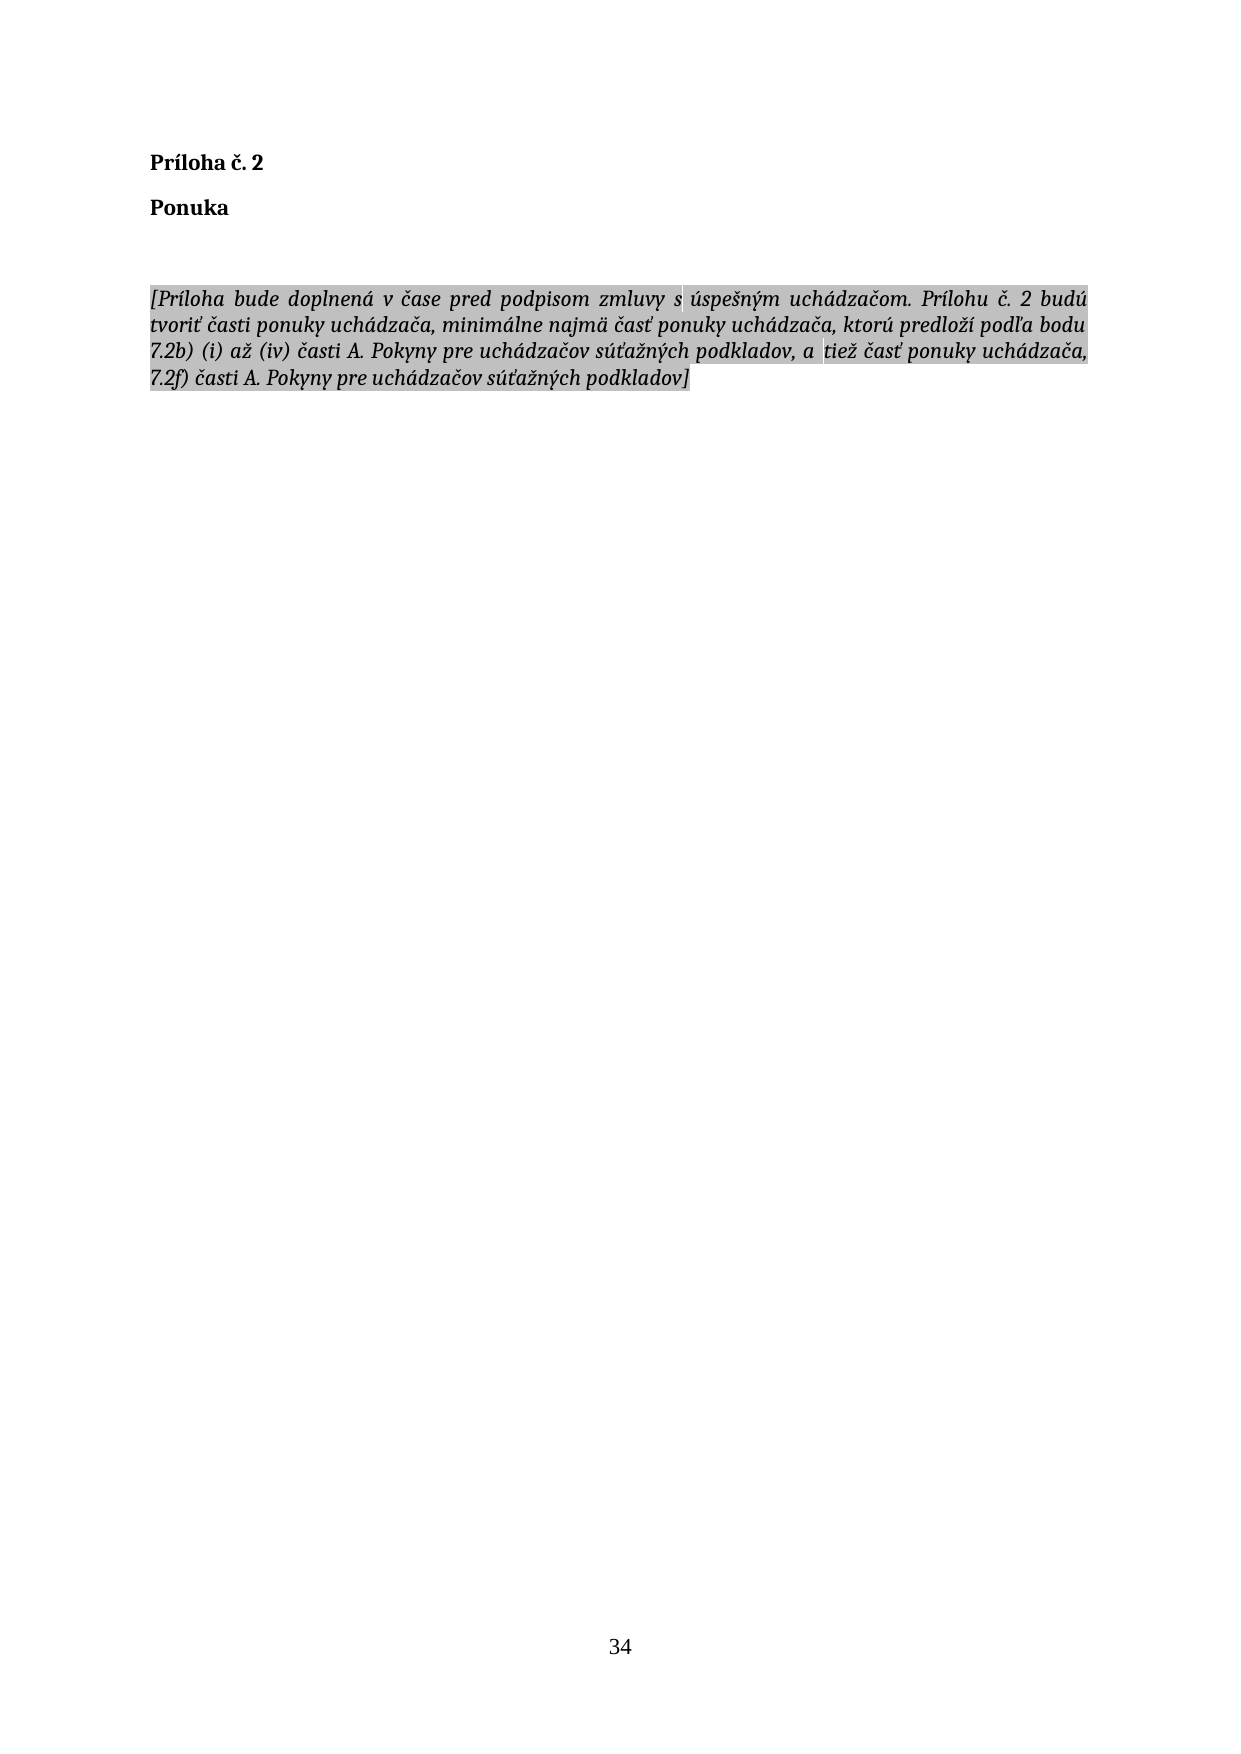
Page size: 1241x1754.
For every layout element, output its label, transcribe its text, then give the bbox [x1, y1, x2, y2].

text Príloha č. 2 [150, 150, 1090, 176]
text Ponuka [150, 195, 1090, 221]
text [Príloha bude doplnená v čase pred podpisom zmluvy s úspešným uchádzačom. Prílohu č. 2 budú tvoriť časti ponuky uchádzača, minimálne najmä časť ponuky uchádzača, ktorú predloží podľa bodu 7.2b) (i) až (iv) časti A. Pokyny pre uchádzačov súťažných podkladov, a tiež časť ponuky uchádzača, 7.2f) časti A. Pokyny pre uchádzačov súťažných podkladov] [690, 285, 1090, 391]
